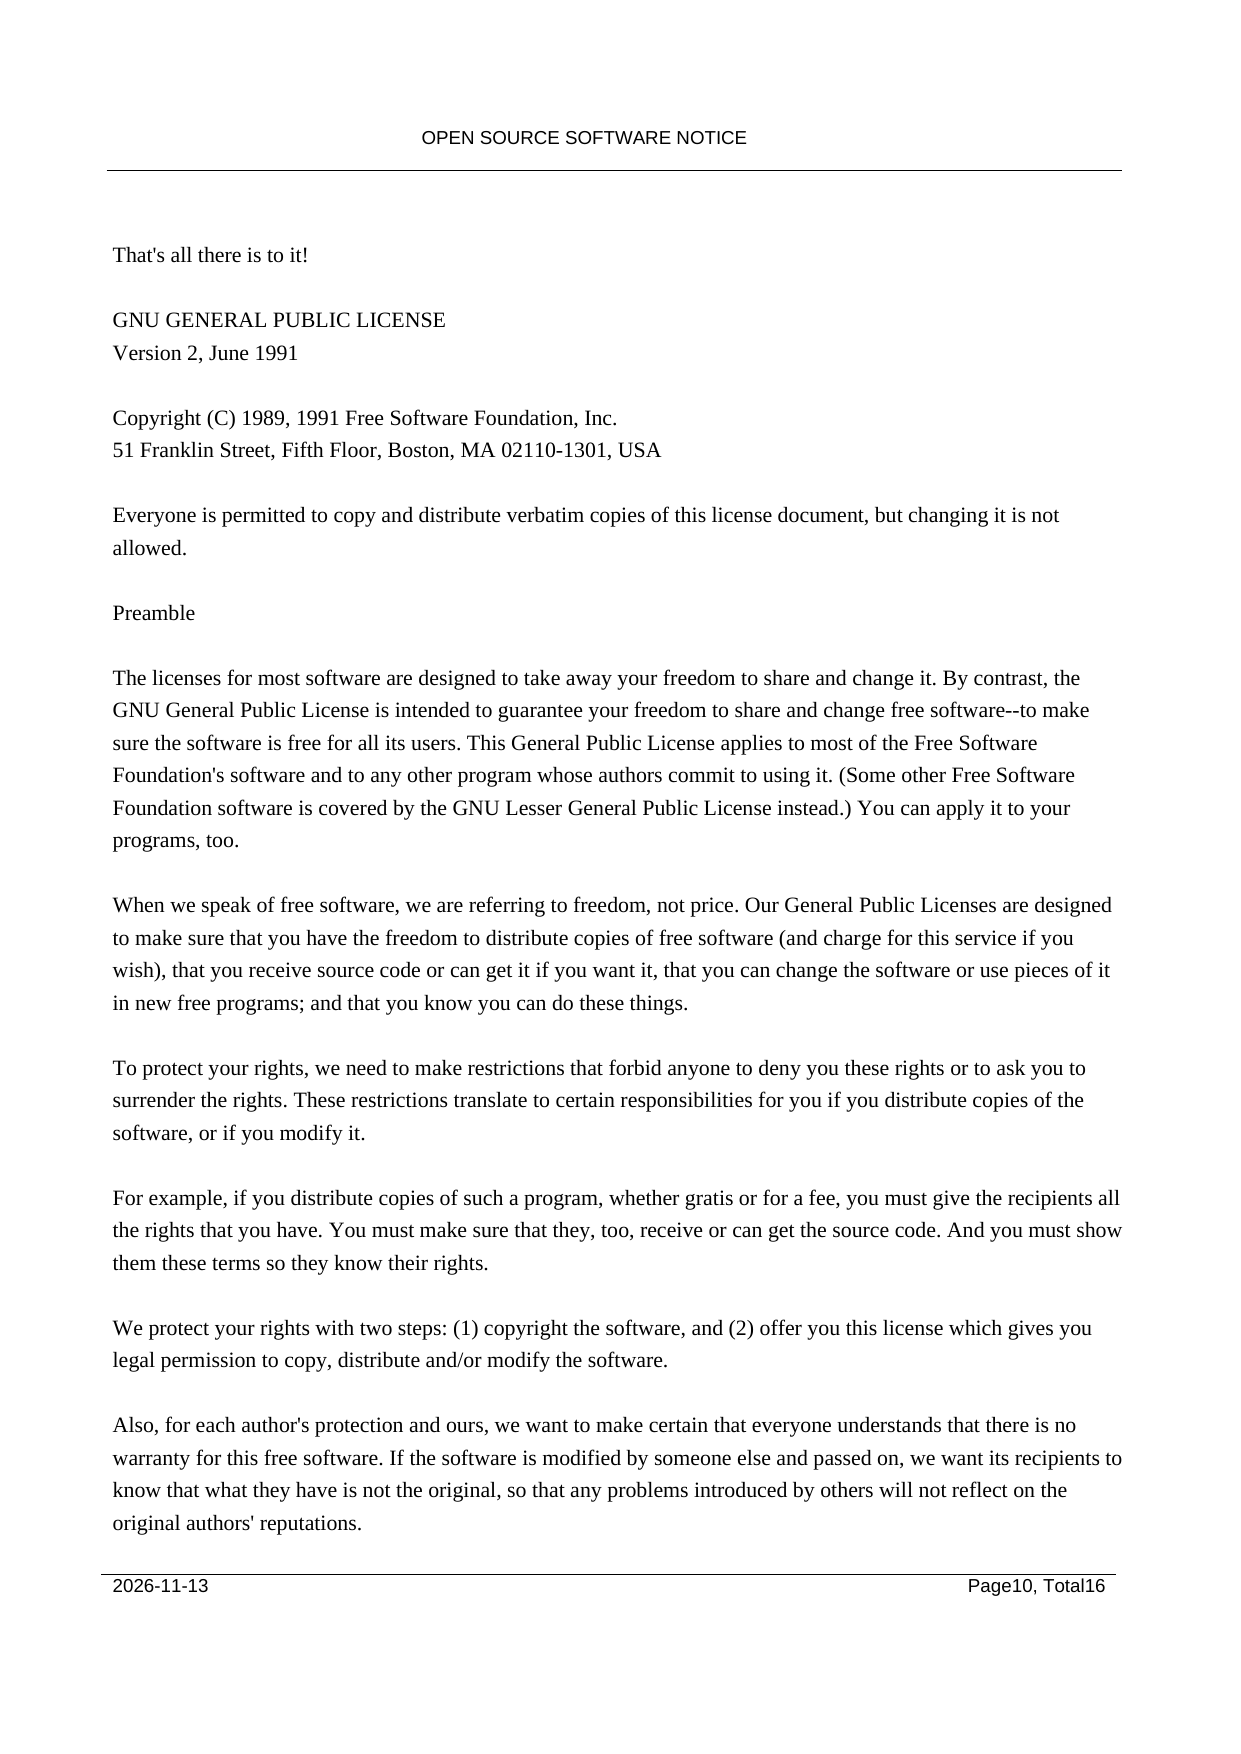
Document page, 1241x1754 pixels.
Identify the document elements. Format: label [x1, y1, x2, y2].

text [112, 206, 1128, 1539]
